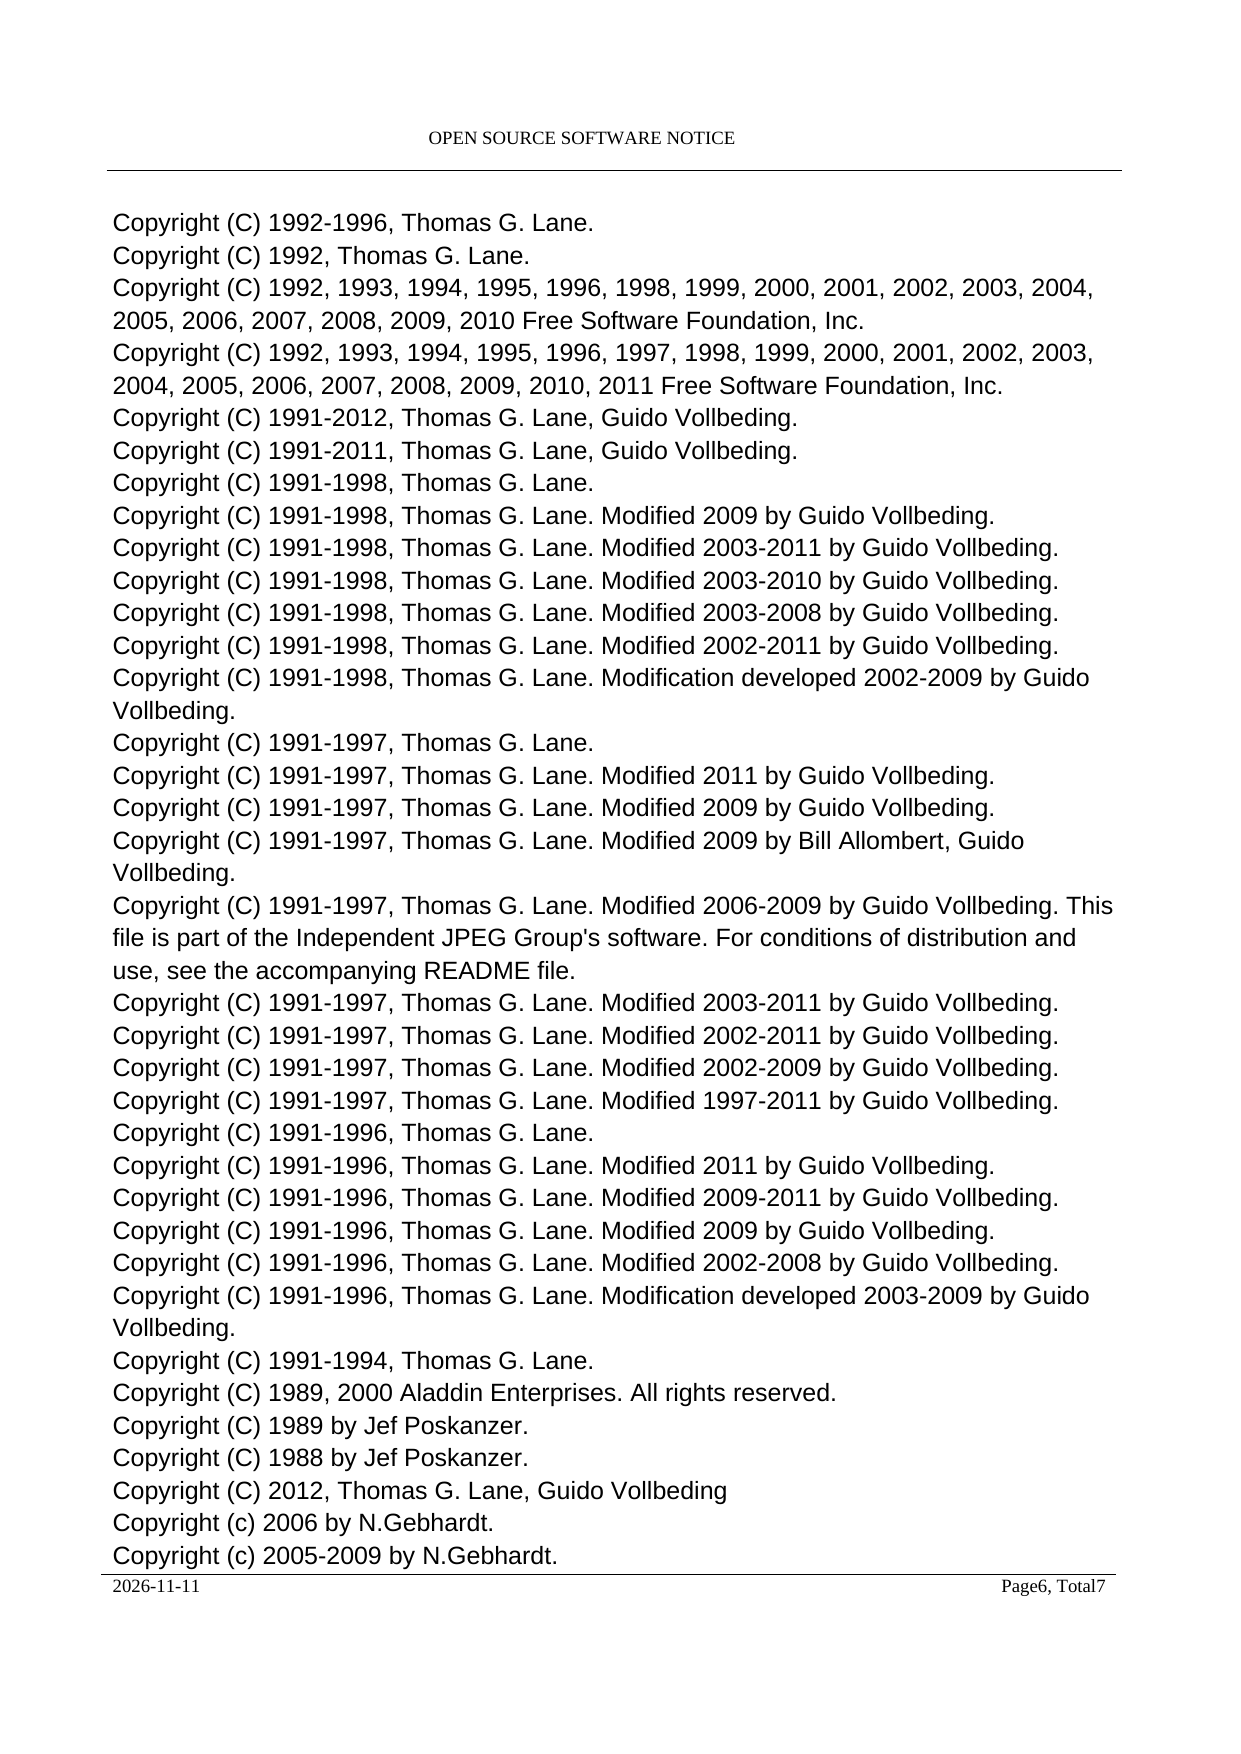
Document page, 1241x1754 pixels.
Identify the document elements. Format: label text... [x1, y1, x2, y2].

text Copyright (C) 1991-1997, Thomas G. Lane. Modified 2003-2011 by Guido Vollbeding. [112, 986, 1128, 1019]
text Copyright (C) 1992, 1993, 1994, 1995, 1996, 1998, 1999, 2000, 2001, 2002, 2003, 2004, 2005, 2006, 2007, 2008, 2009, 2010 Free Software Foundation, Inc. [112, 271, 1128, 336]
text Copyright (C) 1991-1998, Thomas G. Lane. Modified 2009 by Guido Vollbeding. [112, 499, 1128, 531]
text Copyright (C) 1991-1998, Thomas G. Lane. Modified 2002-2011 by Guido Vollbeding. [112, 629, 1128, 661]
text Copyright (C) 1992-1996, Thomas G. Lane. [112, 206, 1128, 239]
text Copyright (C) 1989 by Jef Poskanzer. [112, 1409, 1128, 1441]
text Copyright (C) 1991-1996, Thomas G. Lane. Modification developed 2003-2009 by Guido Vollbeding. [112, 1279, 1128, 1344]
text Copyright (C) 1992, 1993, 1994, 1995, 1996, 1997, 1998, 1999, 2000, 2001, 2002, 2003, 2004, 2005, 2006, 2007, 2008, 2009, 2010, 2011 Free Software Foundation, Inc. [112, 336, 1128, 401]
text Copyright (C) 1991-1997, Thomas G. Lane. Modified 2006-2009 by Guido Vollbeding. This file is part of the Independent JPEG Group's software. For conditions of distribution and use, see the accompanying README file. [112, 889, 1128, 986]
text Copyright (C) 1991-2011, Thomas G. Lane, Guido Vollbeding. [112, 434, 1128, 466]
text Copyright (C) 1991-1996, Thomas G. Lane. Modified 2011 by Guido Vollbeding. [112, 1149, 1128, 1181]
text Copyright (C) 1988 by Jef Poskanzer. [112, 1441, 1128, 1474]
text Copyright (C) 1991-1998, Thomas G. Lane. Modified 2003-2010 by Guido Vollbeding. [112, 564, 1128, 596]
text Copyright (C) 1991-1998, Thomas G. Lane. Modified 2003-2011 by Guido Vollbeding. [112, 531, 1128, 564]
text Copyright (C) 2012, Thomas G. Lane, Guido Vollbeding [112, 1474, 1128, 1506]
text Copyright (C) 1991-2012, Thomas G. Lane, Guido Vollbeding. [112, 401, 1128, 434]
text Copyright (C) 1991-1997, Thomas G. Lane. Modified 2002-2011 by Guido Vollbeding. [112, 1019, 1128, 1051]
text Copyright (C) 1991-1994, Thomas G. Lane. [112, 1344, 1128, 1376]
text Copyright (C) 1991-1997, Thomas G. Lane. Modified 1997-2011 by Guido Vollbeding. [112, 1084, 1128, 1116]
text Copyright (C) 1991-1998, Thomas G. Lane. Modification developed 2002-2009 by Guido Vollbeding. [112, 661, 1128, 726]
text Copyright (C) 1991-1996, Thomas G. Lane. Modified 2009 by Guido Vollbeding. [112, 1214, 1128, 1246]
text Copyright (C) 1991-1997, Thomas G. Lane. Modified 2011 by Guido Vollbeding. [112, 759, 1128, 791]
text Copyright (C) 1989, 2000 Aladdin Enterprises. All rights reserved. [112, 1376, 1128, 1409]
text Copyright (C) 1991-1996, Thomas G. Lane. Modified 2009-2011 by Guido Vollbeding. [112, 1181, 1128, 1214]
text Copyright (C) 1991-1998, Thomas G. Lane. [112, 466, 1128, 499]
text Copyright (C) 1992, Thomas G. Lane. [112, 239, 1128, 271]
text Copyright (c) 2006 by N.Gebhardt. [112, 1506, 1128, 1539]
text Copyright (C) 1991-1998, Thomas G. Lane. Modified 2003-2008 by Guido Vollbeding. [112, 596, 1128, 629]
text Copyright (C) 1991-1997, Thomas G. Lane. Modified 2009 by Bill Allombert, Guido Vollbeding. [112, 824, 1128, 889]
text Copyright (C) 1991-1996, Thomas G. Lane. [112, 1116, 1128, 1149]
text Copyright (C) 1991-1997, Thomas G. Lane. Modified 2009 by Guido Vollbeding. [112, 791, 1128, 824]
text Copyright (C) 1991-1997, Thomas G. Lane. Modified 2002-2009 by Guido Vollbeding. [112, 1051, 1128, 1084]
text Copyright (C) 1991-1996, Thomas G. Lane. Modified 2002-2008 by Guido Vollbeding. [112, 1246, 1128, 1279]
text Copyright (C) 1991-1997, Thomas G. Lane. [112, 726, 1128, 759]
text Copyright (c) 2005-2009 by N.Gebhardt. [112, 1539, 1128, 1571]
